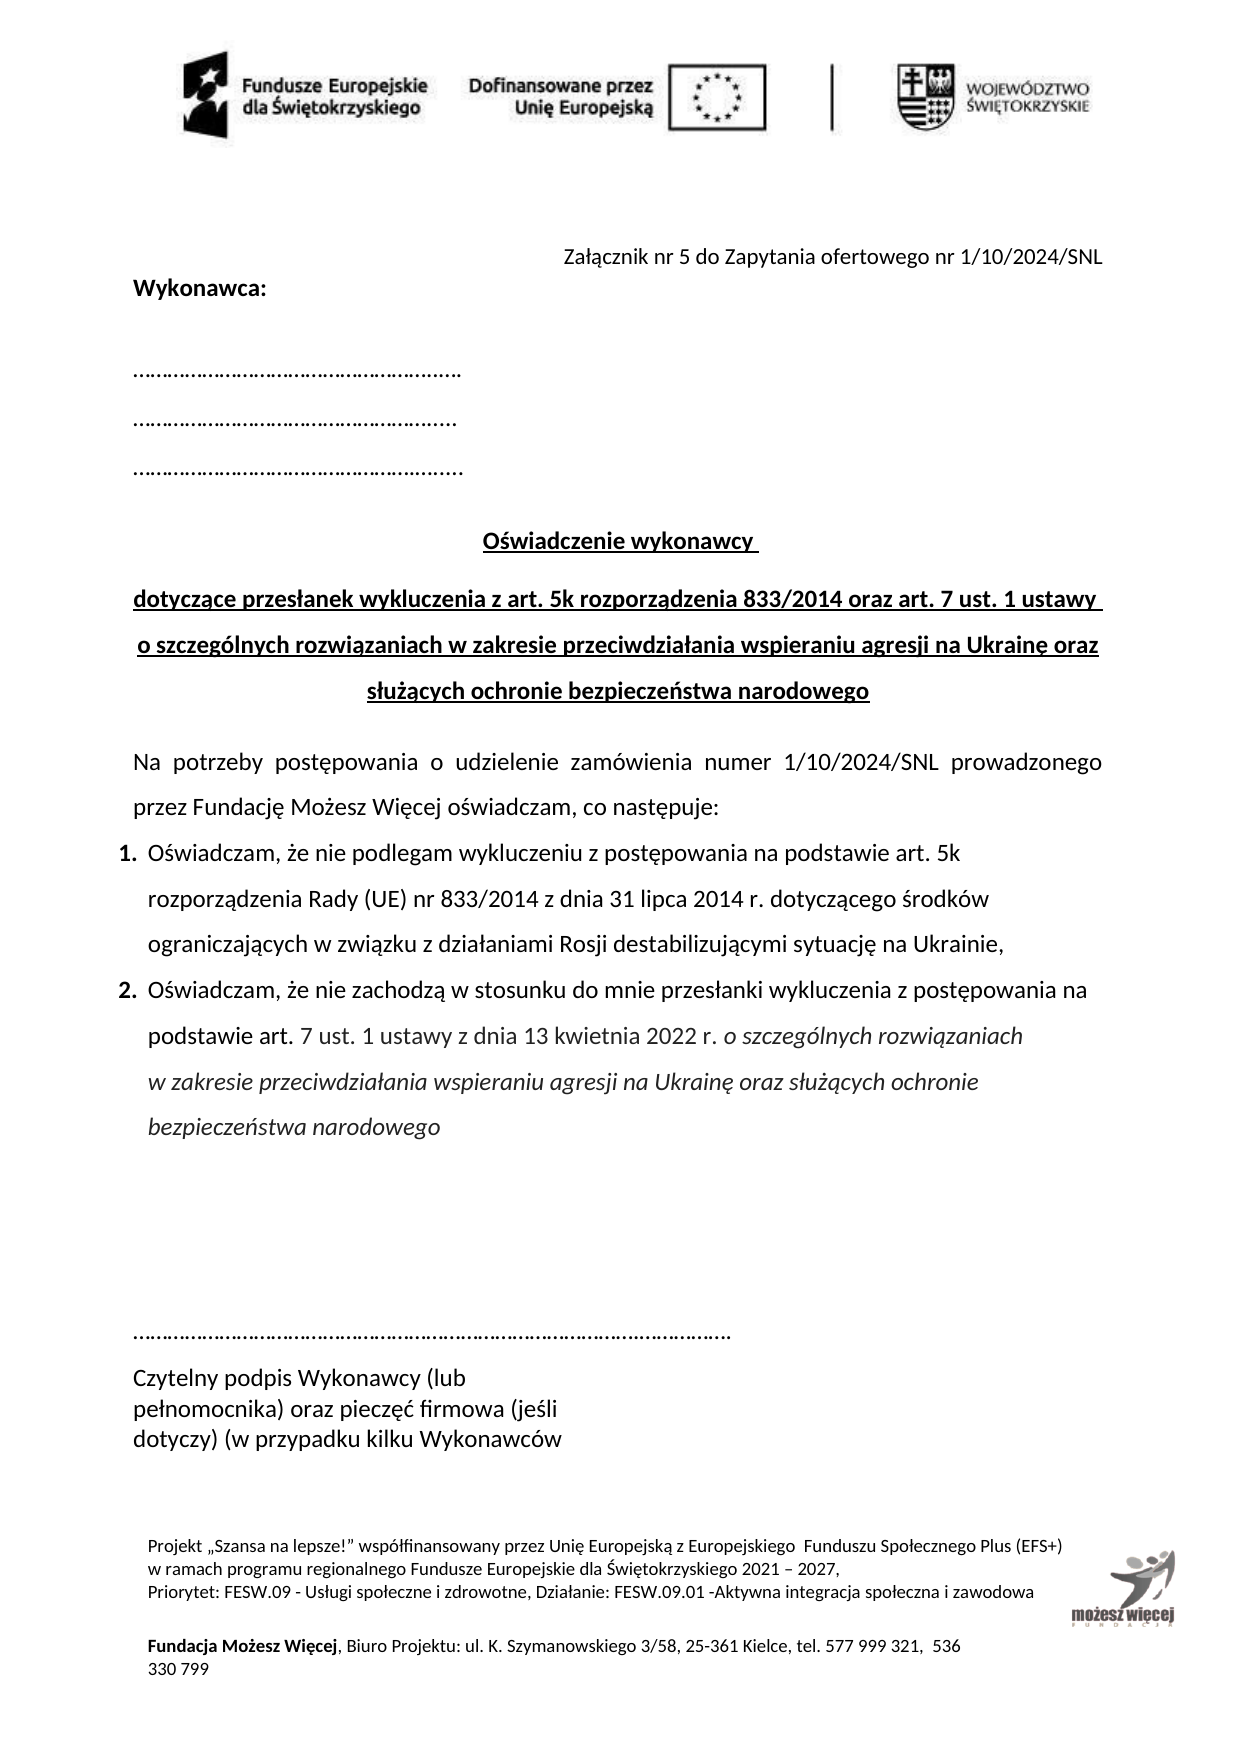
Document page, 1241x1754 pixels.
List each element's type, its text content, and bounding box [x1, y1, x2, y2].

text Załącznik nr 5 do Zapytania ofertowego nr 1/10/2024/SNL [133, 242, 1103, 270]
list Oświadczam, że nie podlegam wykluczeniu z postępowania na podstawie art. 5k rozporządzenia Rady (UE) nr 833/2014 z dnia 31 lipca 2014 r. dotyczącego środków ograniczających w związku z działaniami Rosji destabilizującymi sytuację na Ukrainie, [118, 837, 1103, 959]
text Oświadczenie wykonawcy [133, 525, 1103, 556]
text ………………………………………….…..... [133, 451, 1103, 481]
picture [176, 40, 1093, 148]
text Na potrzeby postępowania o udzielenie zamówienia numer 1/10/2024/SNL prowadzonego przez Fundację Możesz Więcej oświadczam, co następuje: [133, 746, 1103, 822]
picture [1071, 1546, 1181, 1627]
text dotyczące przesłanek wykluczenia z art. 5k rozporządzenia 833/2014 oraz art. 7 ust. 1 ustawy o szczególnych rozwiązaniach w zakresie przeciwdziałania wspieraniu agresji na Ukrainę oraz służących ochronie bezpieczeństwa narodowego [133, 583, 1103, 609]
text ……………………………………………..…. [133, 353, 1103, 383]
text ……………………………………………..... [133, 402, 1103, 432]
list Oświadczam, że nie zachodzą w stosunku do mnie przesłanki wykluczenia z postępowania na podstawie art. 7 ust. 1 ustawy z dnia 13 kwietnia 2022 r. o szczególnych rozwiązaniach w zakresie przeciwdziałania wspieraniu agresji na Ukrainę oraz służących ochronie bezpieczeństwa narodowego [118, 974, 1103, 1142]
text dotyczące przesłanek wykluczenia z art. 5k rozporządzenia 833/2014 oraz art. 7 ust. 1 ustawy o szczególnych rozwiązaniach w zakresie przeciwdziałania wspieraniu agresji na Ukrainę oraz służących ochronie bezpieczeństwa narodowego [133, 611, 1103, 705]
text …………………………………………………………………………….……………. [133, 1315, 1103, 1346]
text Wykonawca: [133, 272, 1103, 302]
